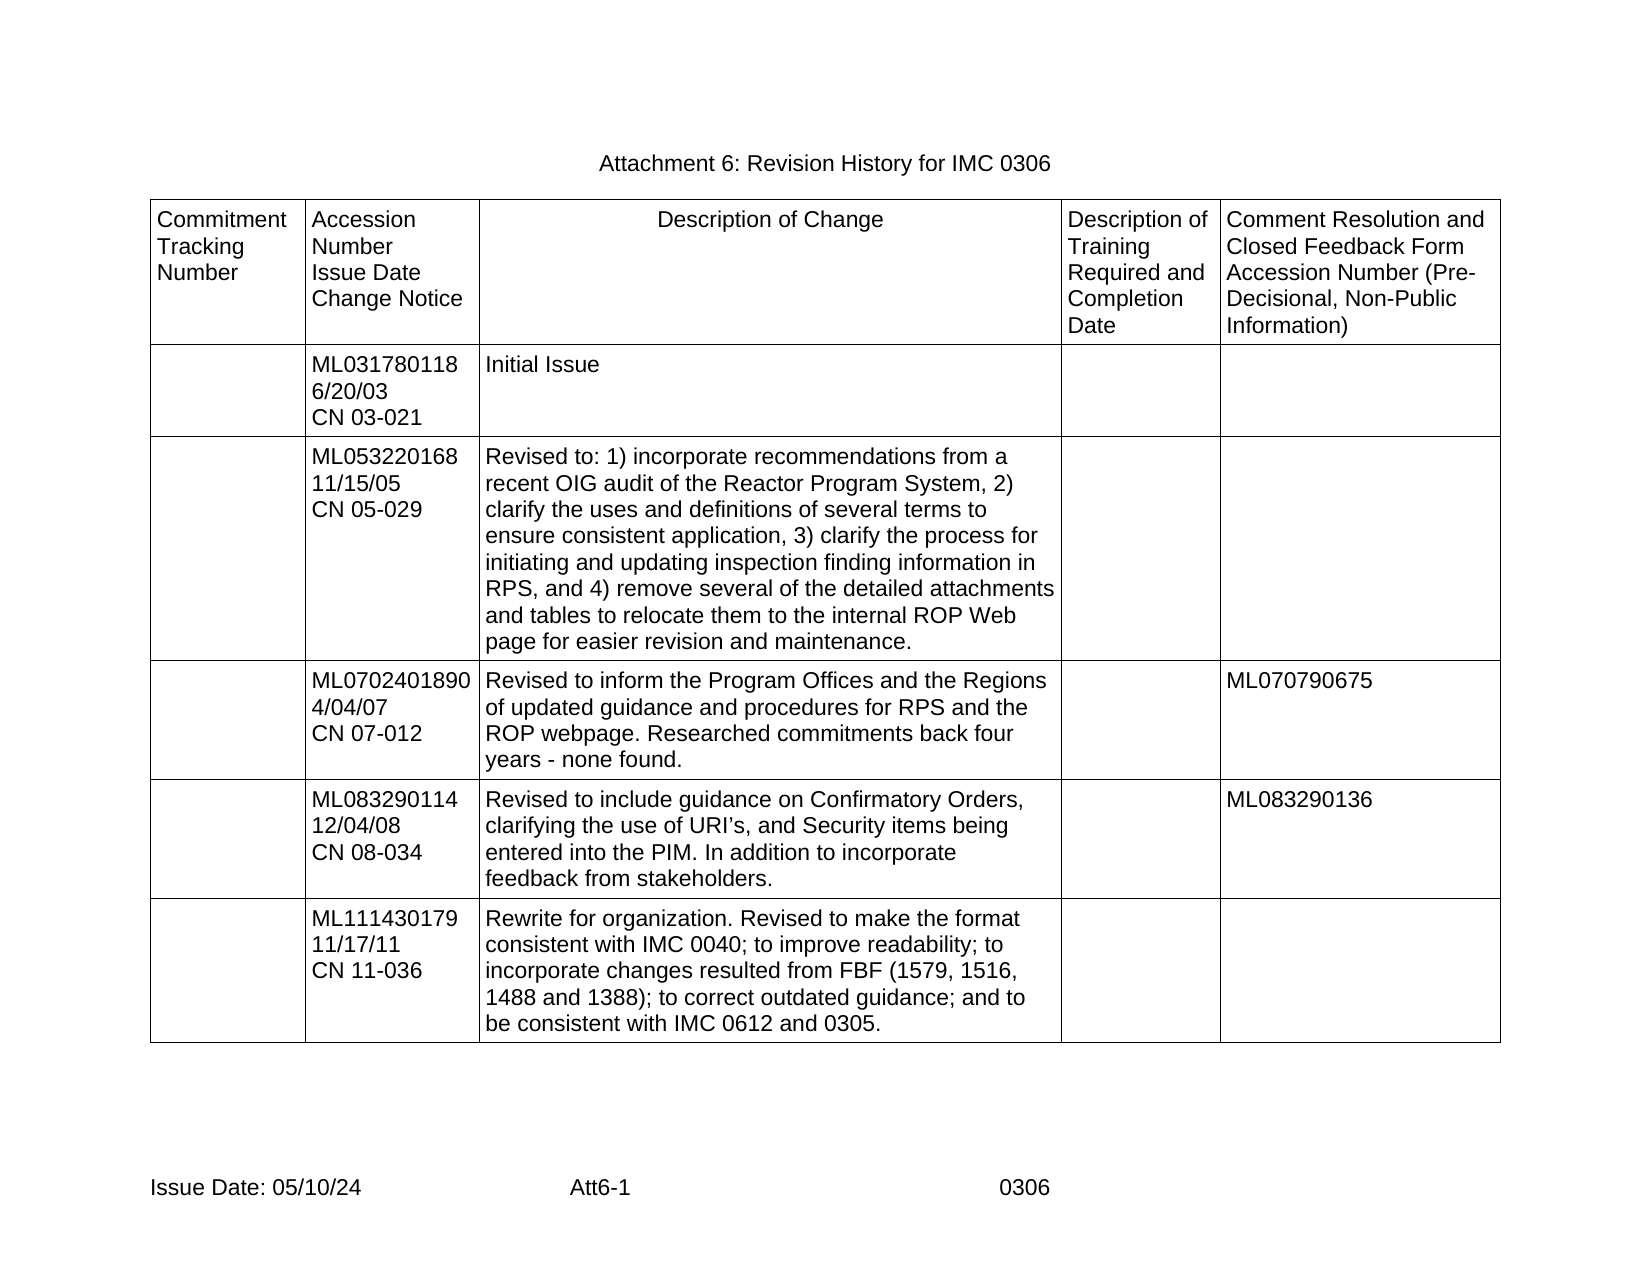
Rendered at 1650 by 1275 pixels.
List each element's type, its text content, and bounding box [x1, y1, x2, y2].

table_cell ML111430179 11/17/11 CN 11-036 [306, 899, 479, 1042]
table_cell [1062, 437, 1220, 660]
table_cell ML070790675 [1221, 661, 1500, 779]
table_cell [1221, 899, 1500, 1042]
table_cell ML031780118 6/20/03 CN 03-021 [306, 345, 479, 436]
table_cell [151, 899, 305, 1042]
table_cell ML07024018904/04/07 CN 07-012 [306, 661, 479, 779]
table_cell Initial Issue [480, 345, 1061, 436]
table_cell [1062, 345, 1220, 436]
title Attachment 6: Revision History for IMC 0306 [150, 150, 1500, 176]
table_cell Revised to: 1) incorporate recommendations from a recent OIG audit of the Reactor Program System, 2) clarify the uses and definitions of several terms to ensure consistent application, 3) clarify the process for initiating and updating inspection finding information in RPS, and 4) remove several of the detailed attachments and tables to relocate them to the internal ROP Web page for easier revision and maintenance. [480, 437, 1061, 660]
table_cell [1062, 780, 1220, 897]
table_header Comment Resolution and Closed Feedback Form Accession Number (Pre-Decisional, Non-Public Information) [1221, 200, 1500, 344]
table_cell Revised to inform the Program Offices and the Regions of updated guidance and procedures for RPS and the ROP webpage. Researched commitments back four years - none found. [480, 661, 1061, 779]
table_cell [151, 345, 305, 436]
table_header Commitment Tracking Number [151, 200, 305, 344]
table_cell Rewrite for organization. Revised to make the format consistent with IMC 0040; to improve readability; to incorporate changes resulted from FBF (1579, 1516, 1488 and 1388); to correct outdated guidance; and to be consistent with IMC 0612 and 0305. [480, 899, 1061, 1042]
table_cell [151, 661, 305, 779]
table_cell [151, 437, 305, 660]
table_cell [1062, 899, 1220, 1042]
table_cell [151, 780, 305, 897]
table_header Accession Number Issue Date Change Notice [306, 200, 479, 344]
table_cell [1221, 437, 1500, 660]
table_cell ML083290114 12/04/08 CN 08-034 [306, 780, 479, 897]
table_cell [1221, 345, 1500, 436]
table_cell ML053220168 11/15/05 CN 05-029 [306, 437, 479, 660]
table_cell ML083290136 [1221, 780, 1500, 897]
table_header Description of Training Required and Completion Date [1062, 200, 1220, 344]
table_cell [1062, 661, 1220, 779]
table_header Description of Change [480, 200, 1061, 344]
table_cell Revised to include guidance on Confirmatory Orders, clarifying the use of URI’s, and Security items being entered into the PIM. In addition to incorporate feedback from stakeholders. [480, 780, 1061, 897]
